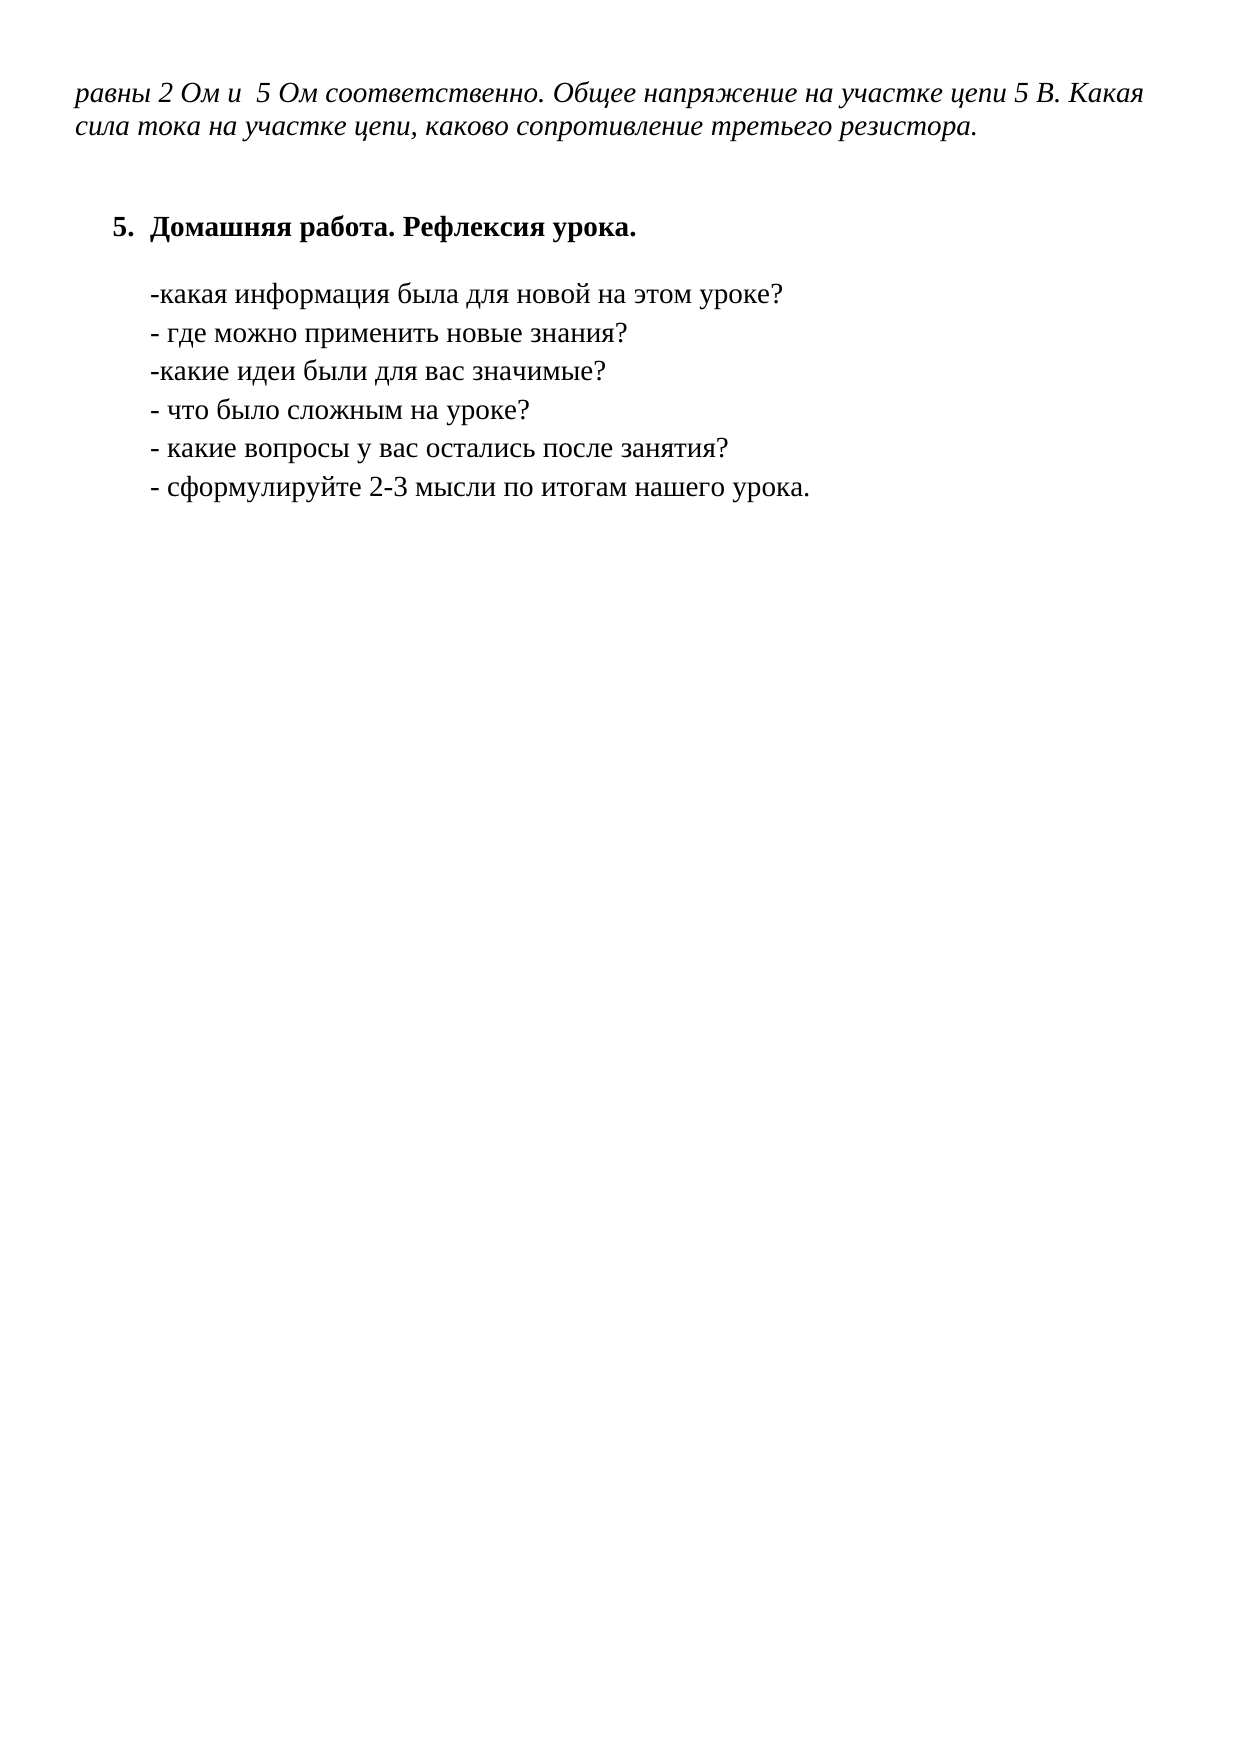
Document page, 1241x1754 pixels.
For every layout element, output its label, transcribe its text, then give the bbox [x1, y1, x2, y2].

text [75, 75, 1165, 142]
list - сформулируйте 2-3 мысли по итогам нашего урока. [150, 469, 1165, 502]
list Домашняя работа. Рефлексия урока. [112, 209, 1165, 243]
list -какая информация была для новой на этом уроке? [150, 276, 1165, 310]
list - какие вопросы у вас остались после занятия? [150, 430, 1165, 464]
list -какие идеи были для вас значимые? [150, 353, 1165, 387]
list - где можно применить новые знания? [150, 315, 1165, 348]
list - что было сложным на уроке? [150, 392, 1165, 425]
